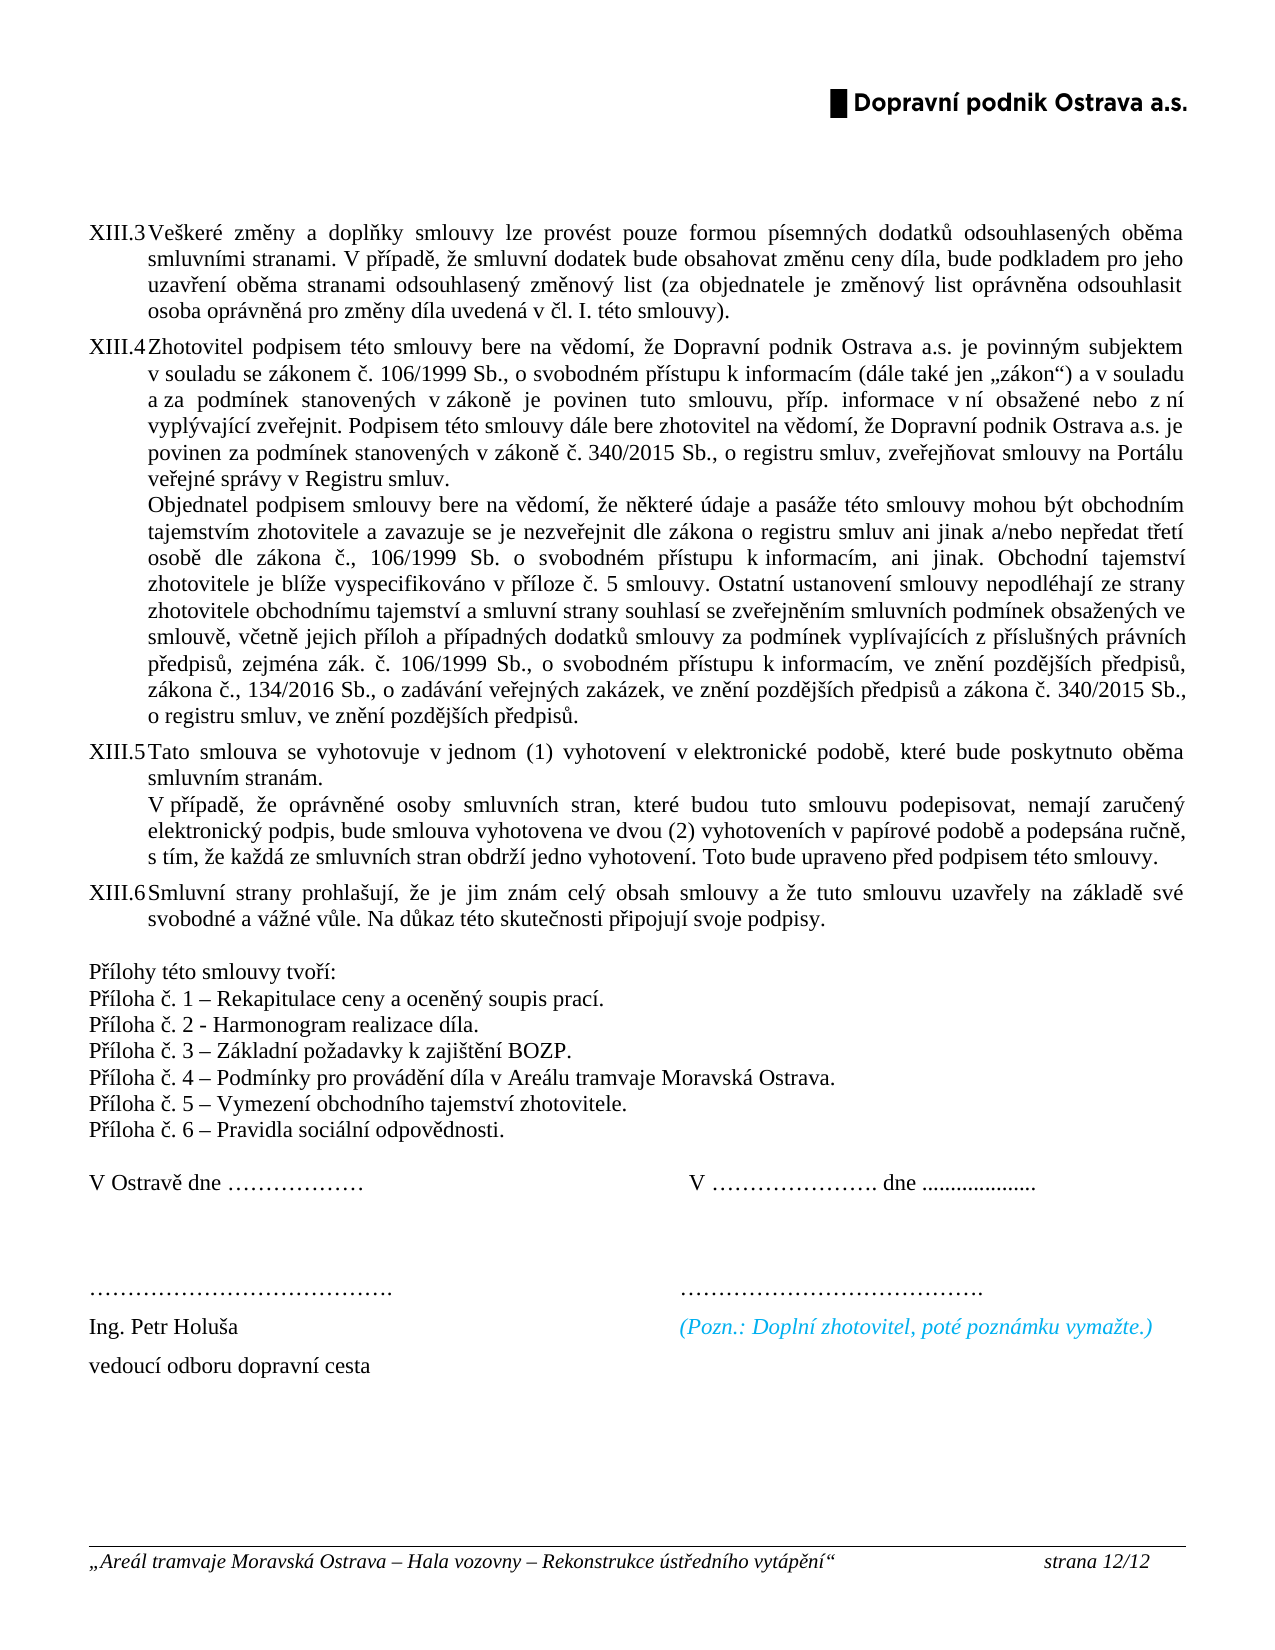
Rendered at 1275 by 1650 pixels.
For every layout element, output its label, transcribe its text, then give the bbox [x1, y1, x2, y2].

text vedoucí odboru dopravní cesta [89, 1352, 1186, 1378]
text Ing. Petr Holuša (Pozn.: Doplní zhotovitel, poté poznámku vymažte.) [89, 1313, 1186, 1340]
text V Ostravě dne ……………… V …………………. dne .................... [89, 1169, 1186, 1195]
text Příloha č. 6 – Pravidla sociální odpovědnosti. [89, 1116, 1184, 1143]
text Přílohy této smlouvy tvoří: [89, 958, 1186, 984]
text Příloha č. 1 – Rekapitulace ceny a oceněný soupis prací. [89, 984, 1184, 1011]
text Objednatel podpisem smlouvy bere na vědomí, že některé údaje a pasáže této smlouvy mohou být obchodním tajemstvím zhotovitele a zavazuje se je nezveřejnit dle zákona o registru smluv ani jinak a/nebo nepředat třetí osobě dle zákona č., 106/1999 Sb. o svobodném přístupu k informacím, ani jinak. Obchodní tajemství zhotovitele je blíže vyspecifikováno v příloze č. 5 smlouvy. Ostatní ustanovení smlouvy nepodléhají ze strany zhotovitele obchodnímu tajemství a smluvní strany souhlasí se zveřejněním smluvních podmínek obsažených ve smlouvě, včetně jejich příloh a případných dodatků smlouvy za podmínek vyplívajících z příslušných právních předpisů, zejména zák. č. 106/1999 Sb., o svobodném přístupu k informacím, ve znění pozdějších předpisů, zákona č., 134/2016 Sb., o zadávání veřejných zakázek, ve znění pozdějších předpisů a zákona č. 340/2015 Sb., o registru smluv, ve znění pozdějších předpisů. [148, 491, 1186, 729]
text …………………………………. …………………………………. [89, 1274, 1186, 1301]
list Tato smlouva se vyhotovuje v jednom (1) vyhotovení v elektronické podobě, které bude poskytnuto oběma smluvním stranám. [89, 738, 1184, 791]
text V případě, že oprávněné osoby smluvních stran, které budou tuto smlouvu podepisovat, nemají zaručený elektronický podpis, bude smlouva vyhotovena ve dvou (2) vyhotoveních v papírové podobě a podepsána ručně, s tím, že každá ze smluvních stran obdrží jedno vyhotovení. Toto bude upraveno před podpisem této smlouvy. [148, 791, 1186, 870]
text Příloha č. 2 - Harmonogram realizace díla. [89, 1011, 1184, 1037]
list Smluvní strany prohlašují, že je jim znám celý obsah smlouvy a že tuto smlouvu uzavřely na základě své svobodné a vážné vůle. Na důkaz této skutečnosti připojují svoje podpisy. [89, 879, 1184, 932]
text Příloha č. 5 – Vymezení obchodního tajemství zhotovitele. [89, 1090, 1184, 1116]
list Veškeré změny a doplňky smlouvy lze provést pouze formou písemných dodatků odsouhlasených oběma smluvními stranami. V případě, že smluvní dodatek bude obsahovat změnu ceny díla, bude podkladem pro jeho uzavření oběma stranami odsouhlasený změnový list (za objednatele je změnový list oprávněna odsouhlasit osoba oprávněná pro změny díla uvedená v čl. I. této smlouvy). [89, 218, 1184, 324]
picture [830, 89, 1187, 118]
text Příloha č. 3 – Základní požadavky k zajištění BOZP. [89, 1037, 1184, 1064]
text Příloha č. 4 – Podmínky pro provádění díla v Areálu tramvaje Moravská Ostrava. [89, 1064, 1184, 1090]
list Zhotovitel podpisem této smlouvy bere na vědomí, že Dopravní podnik Ostrava a.s. je povinným subjektem v souladu se zákonem č. 106/1999 Sb., o svobodném přístupu k informacím (dále také jen „zákon“) a v souladu a za podmínek stanovených v zákoně je povinen tuto smlouvu, příp. informace v ní obsažené nebo z ní vyplývající zveřejnit. Podpisem této smlouvy dále bere zhotovitel na vědomí, že Dopravní podnik Ostrava a.s. je povinen za podmínek stanovených v zákoně č. 340/2015 Sb., o registru smluv, zveřejňovat smlouvy na Portálu veřejné správy v Registru smluv. [89, 333, 1184, 491]
